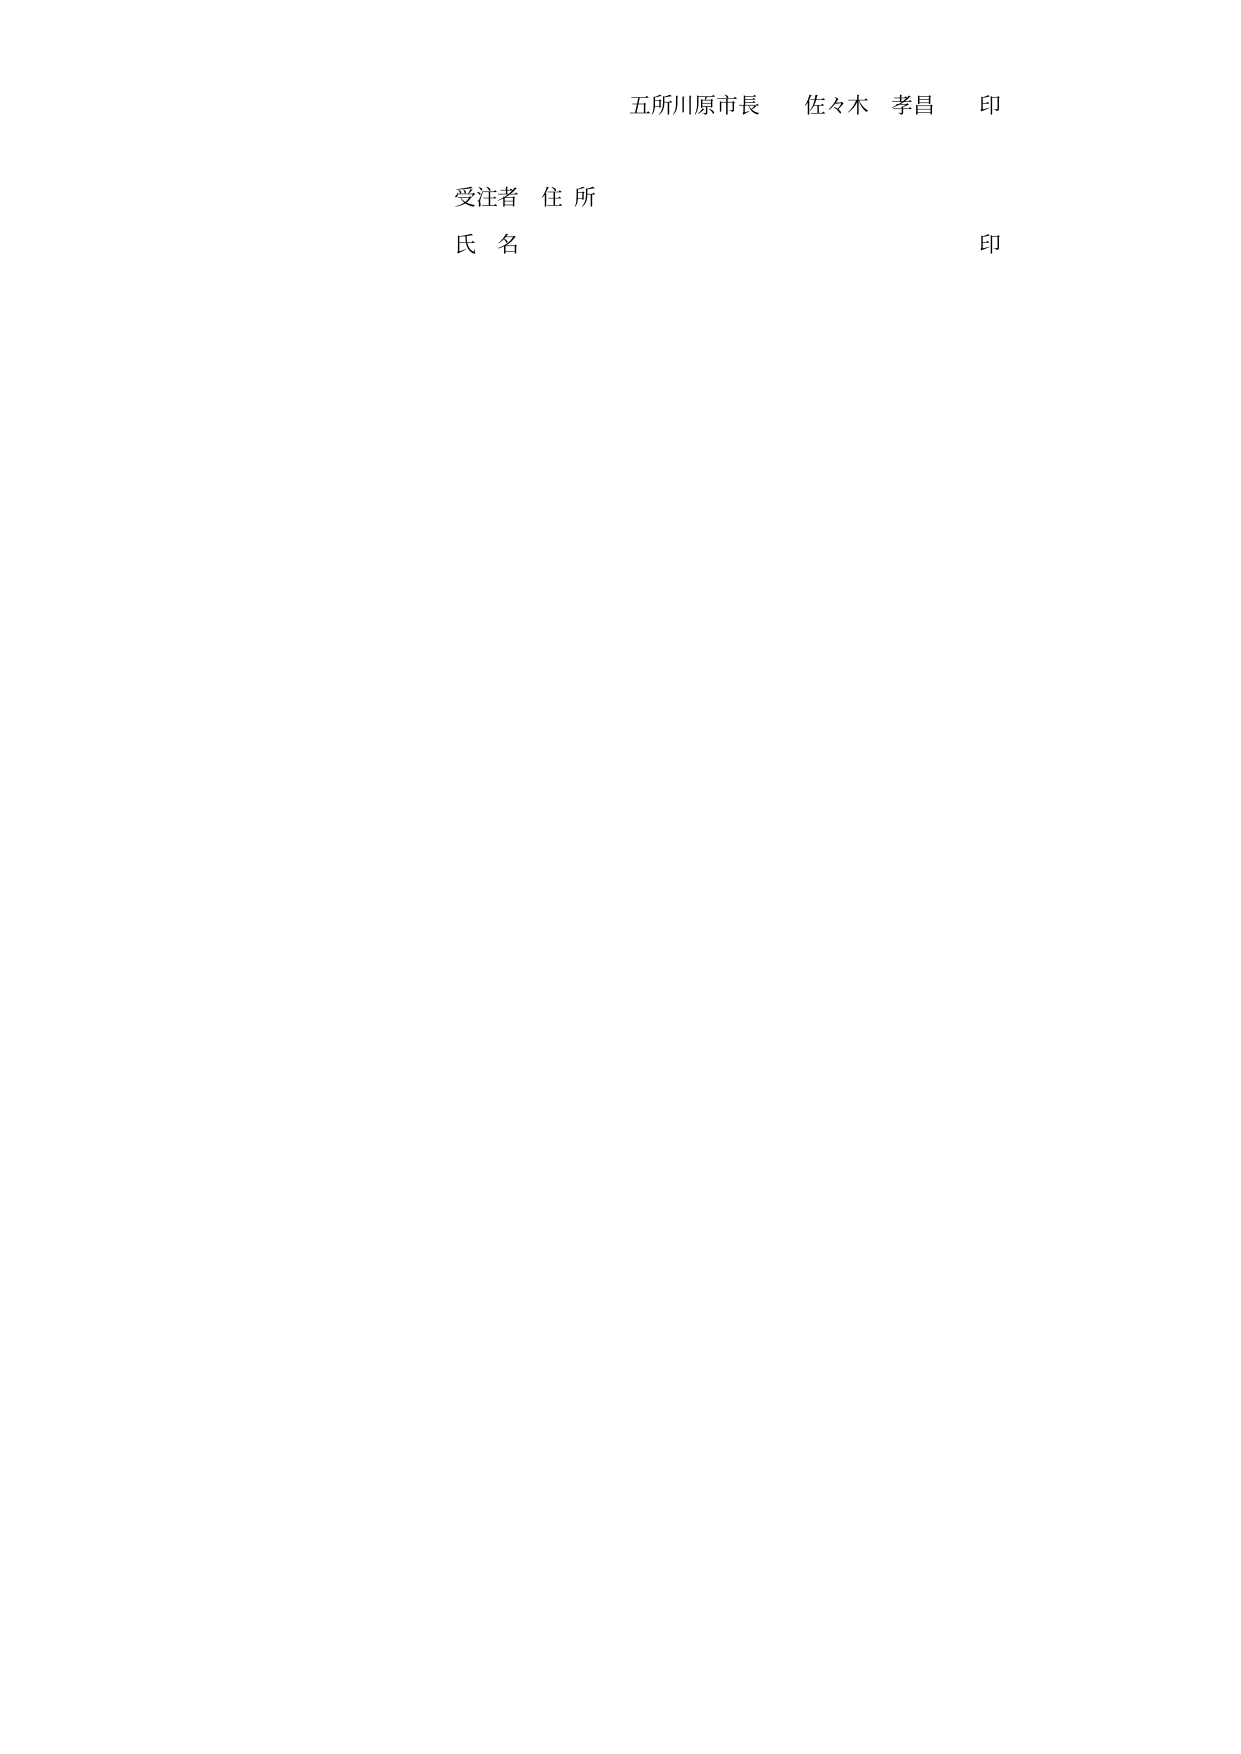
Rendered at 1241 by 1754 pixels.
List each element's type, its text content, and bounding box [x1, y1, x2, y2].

text 受注者 住所 [104, 180, 1157, 212]
text 氏 名 印 [104, 228, 1157, 259]
text 五所川原市長 佐々木 孝昌 印 [104, 88, 1157, 120]
